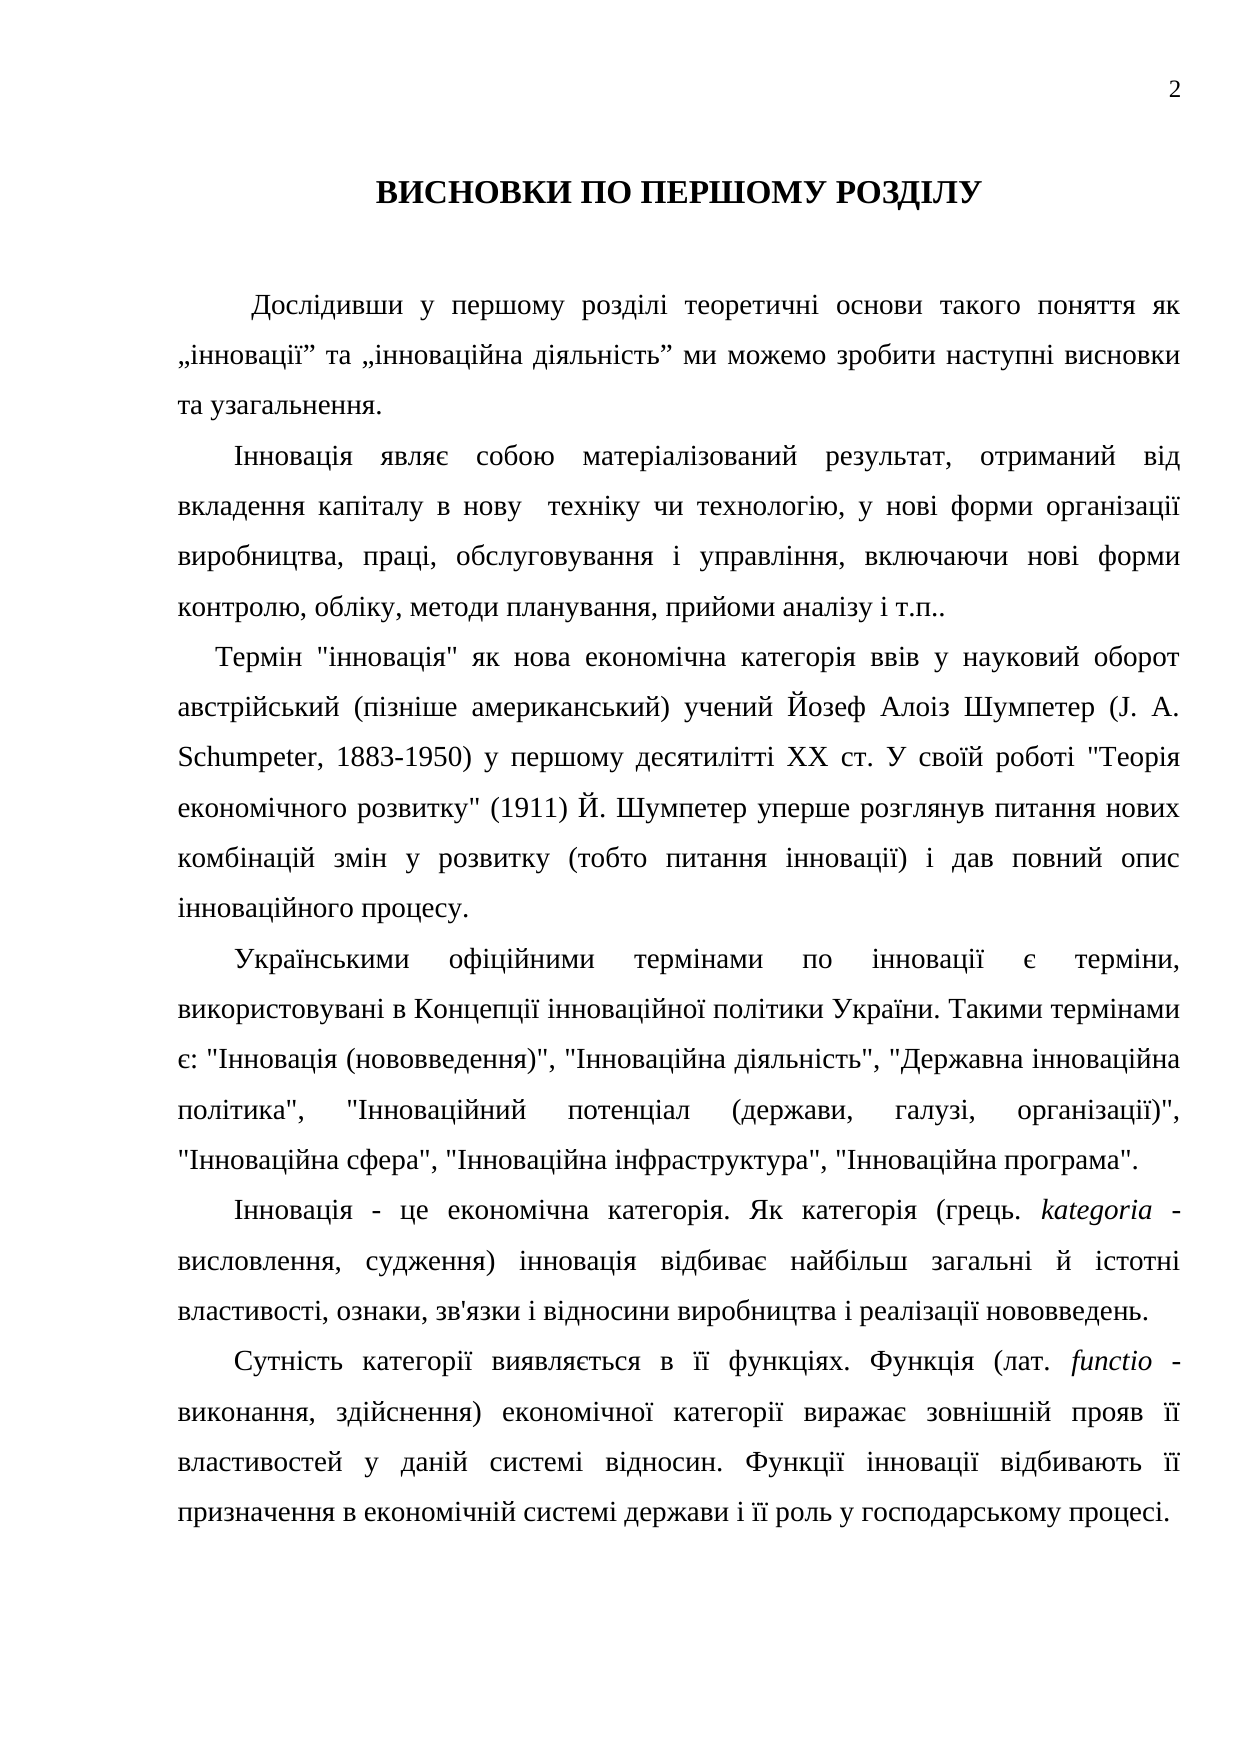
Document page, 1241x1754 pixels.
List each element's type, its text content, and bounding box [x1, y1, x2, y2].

text Українськими офіційними термінами по інновації є терміни, використовувані в Концепції інноваційної політики України. Такими термінами є: "Інновація (нововведення)", "Інноваційна діяльність", "Державна інноваційна політика", "Інноваційний потенціал (держави, галузі, організації)", "Інноваційна сфера", "Інноваційна інфраструктура", "Інноваційна програма". [177, 941, 1181, 1176]
text Сутність категорії виявляється в її функціях. Функція (лат. functіo - виконання, здійснення) економічної категорії виражає зовнішній прояв її властивостей у даній системі відносин. Функції інновації відбивають її призначення в економічній системі держави і її роль у господарському процесі. [177, 1343, 1181, 1528]
text Дослідивши у першому розділі теоретичні основи такого поняття як „інновації” та „інноваційна діяльність” ми можемо зробити наступні висновки та узагальнення. [177, 287, 1181, 421]
text Термін "інновація" як нова економічна категорія ввів у науковий оборот австрійський (пізніше американський) учений Йозеф Алоіз Шумпетер (J. A. Schumpeter, 1883-1950) у першому десятилітті ХХ ст. У своїй роботі "Теорія економічного розвитку" (1911) Й. Шумпетер уперше розглянув питання нових комбінацій змін у розвитку (тобто питання інновації) і дав повний опис інноваційного процесу. [177, 639, 1181, 924]
text Інновація - це економічна категорія. Як категорія (грець. kategorіa - висловлення, судження) інновація відбиває найбільш загальні й істотні властивості, ознаки, зв'язки і відносини виробництва і реалізації нововведень. [177, 1192, 1181, 1327]
text Інновація являє собою матеріалізований результат, отриманий від вкладення капіталу в нову техніку чи технологію, у нові форми організації виробництва, праці, обслуговування і управління, включаючи нові форми контролю, обліку, методи планування, прийоми аналізу і т.п.. [177, 438, 1181, 622]
subtitle ВИСНОВКИ ПО ПЕРШОМУ РОЗДІЛУ [177, 173, 1181, 211]
